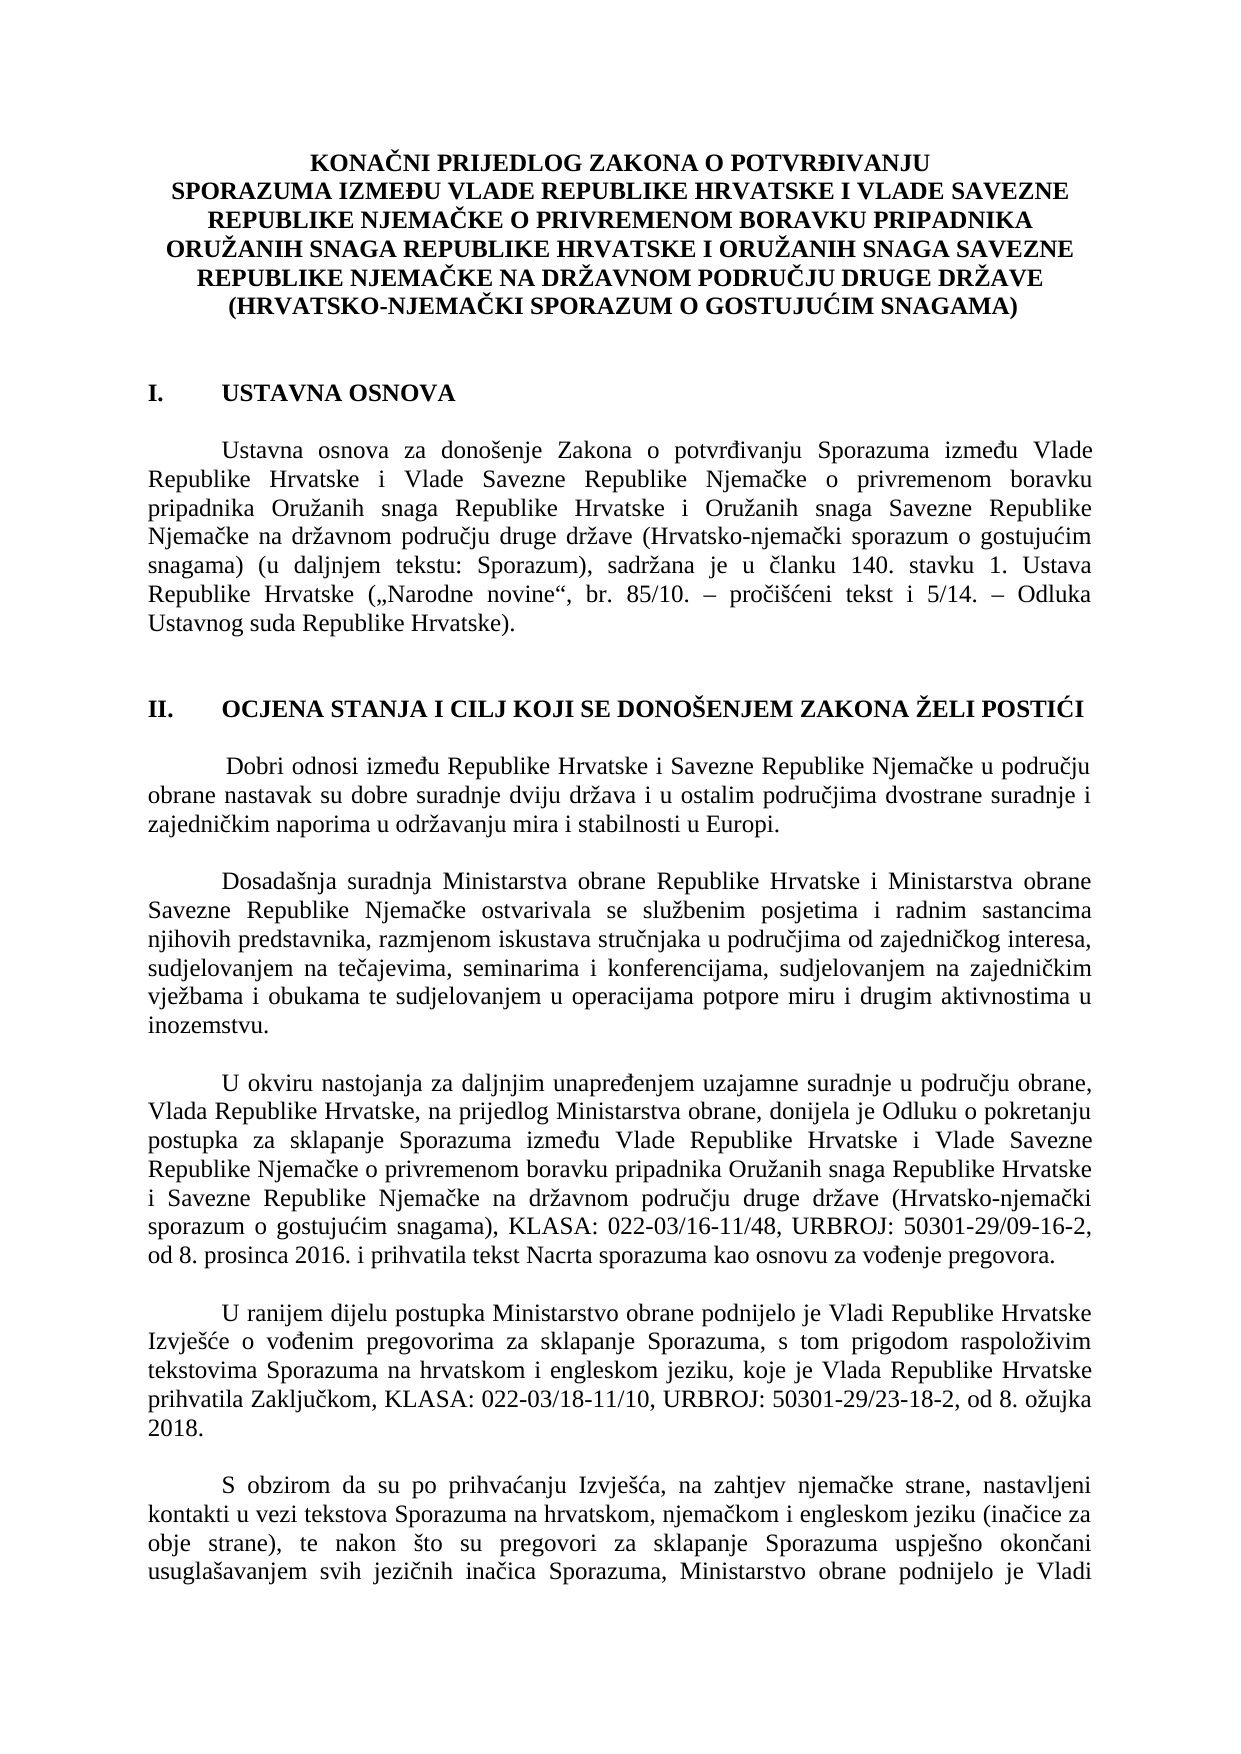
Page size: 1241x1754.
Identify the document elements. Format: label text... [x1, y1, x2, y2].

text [148, 1470, 1093, 1585]
text Dosadašnja suradnja Ministarstva obrane Republike Hrvatske i Ministarstva obrane Savezne Republike Njemačke ostvarivala se službenim posjetima i radnim sastancima njihovih predstavnika, razmjenom iskustava stručnjaka u područjima od zajedničkog interesa, sudjelovanjem na tečajevima, seminarima i konferencijama, sudjelovanjem na zajedničkim vježbama i obukama te sudjelovanjem u operacijama potpore miru i drugim aktivnostima u inozemstvu. [148, 866, 1093, 1039]
text SPORAZUMA IZMEĐU VLADE REPUBLIKE HRVATSKE I VLADE SAVEZNE REPUBLIKE NJEMAČKE O PRIVREMENOM BORAVKU PRIPADNIKA ORUŽANIH SNAGA REPUBLIKE HRVATSKE I ORUŽANIH SNAGA SAVEZNE REPUBLIKE NJEMAČKE NA DRŽAVNOM PODRUČJU DRUGE DRŽAVE [148, 176, 1093, 291]
text (HRVATSKO-NJEMAČKI SPORAZUM O GOSTUJUĆIM SNAGAMA) [148, 291, 1093, 320]
text Dobri odnosi između Republike Hrvatske i Savezne Republike Njemačke u području obrane nastavak su dobre suradnje dviju država i u ostalim područjima dvostrane suradnje i zajedničkim naporima u održavanju mira i stabilnosti u Europi. [148, 751, 1093, 838]
list OCJENA STANJA I CILJ KOJI SE DONOŠENJEM ZAKONA ŽELI POSTIĆI [148, 694, 1093, 723]
text U okviru nastojanja za daljnjim unapređenjem uzajamne suradnje u području obrane, Vlada Republike Hrvatske, na prijedlog Ministarstva obrane, donijela je Odluku o pokretanju postupka za sklapanje Sporazuma između Vlade Republike Hrvatske i Vlade Savezne Republike Njemačke o privremenom boravku pripadnika Oružanih snaga Republike Hrvatske i Savezne Republike Njemačke na državnom području druge države (Hrvatsko-njemački sporazum o gostujućim snagama), KLASA: 022-03/16-11/48, URBROJ: 50301-29/09-16-2, od 8. prosinca 2016. i prihvatila tekst Nacrta sporazuma kao osnovu za vođenje pregovora. [148, 1068, 1093, 1269]
text U ranijem dijelu postupka Ministarstvo obrane podnijelo je Vladi Republike Hrvatske Izvješće o vođenim pregovorima za sklapanje Sporazuma, s tom prigodom raspoloživim tekstovima Sporazuma na hrvatskom i engleskom jeziku, koje je Vlada Republike Hrvatske prihvatila Zaključkom, KLASA: 022-03/18-11/10, URBROJ: 50301-29/23-18-2, od 8. ožujka 2018. [148, 1298, 1093, 1441]
text Ustavna osnova za donošenje Zakona o potvrđivanju Sporazuma između Vlade Republike Hrvatske i Vlade Savezne Republike Njemačke o privremenom boravku pripadnika Oružanih snaga Republike Hrvatske i Oružanih snaga Savezne Republike Njemačke na državnom području druge države (Hrvatsko-njemački sporazum o gostujućim snagama) (u daljnjem tekstu: Sporazum), sadržana je u članku 140. stavku 1. Ustava Republike Hrvatske („Narodne novine“, br. 85/10. – pročišćeni tekst i 5/14. – Odluka Ustavnog suda Republike Hrvatske). [148, 435, 1093, 636]
list USTAVNA OSNOVA [148, 378, 1093, 406]
text KONAČNI PRIJEDLOG ZAKONA O POTVRĐIVANJU [148, 148, 1093, 176]
